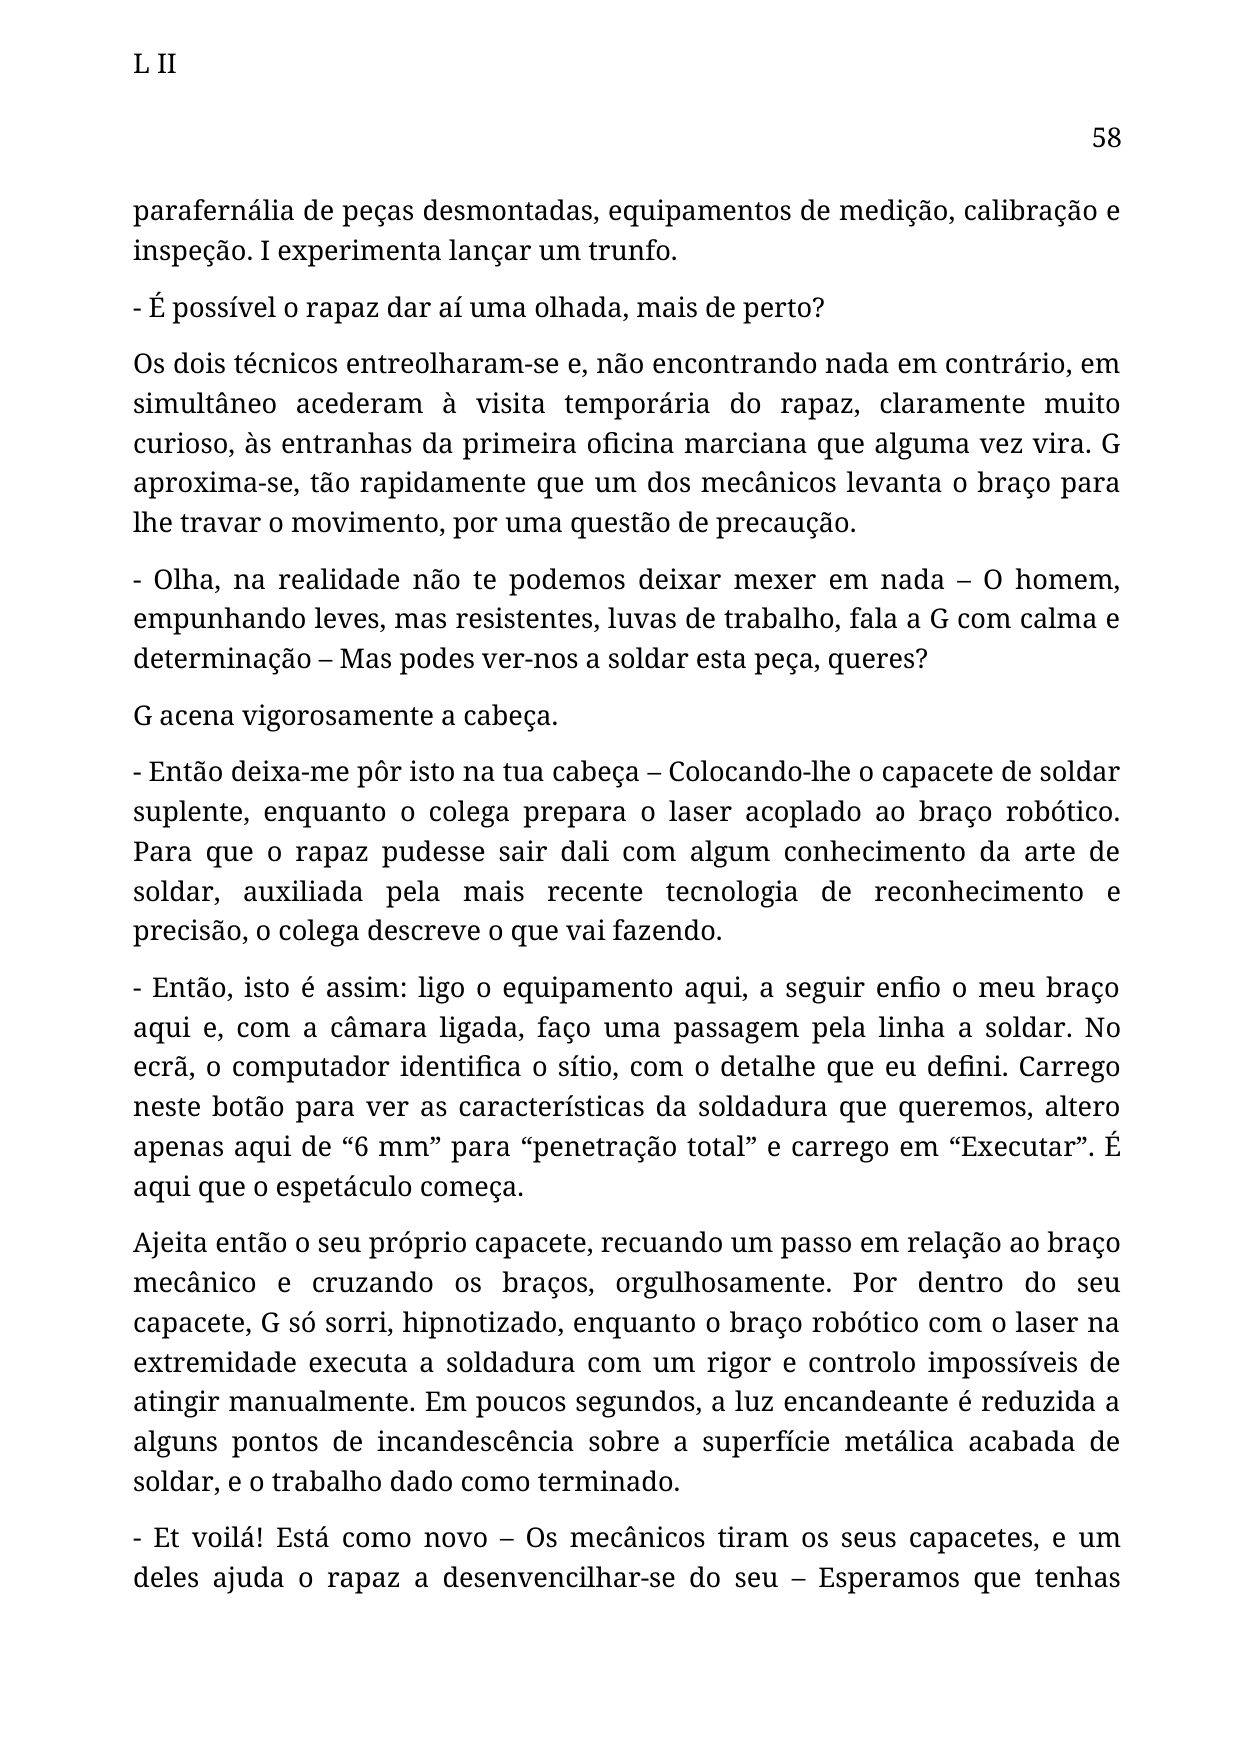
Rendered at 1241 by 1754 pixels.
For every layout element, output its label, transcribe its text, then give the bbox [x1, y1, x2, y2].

text Ajeita então o seu próprio capacete, recuando um passo em relação ao braço mecânico e cruzando os braços, orgulhosamente. Por dentro do seu capacete, G só sorri, hipnotizado, enquanto o braço robótico com o laser na extremidade executa a soldadura com um rigor e controlo impossíveis de atingir manualmente. Em poucos segundos, a luz encandeante é reduzida a alguns pontos de incandescência sobre a superfície metálica acabada de soldar, e o trabalho dado como terminado. [133, 1224, 1122, 1499]
text - Então, isto é assim: ligo o equipamento aqui, a seguir enfio o meu braço aqui e, com a câmara ligada, faço uma passagem pela linha a soldar. No ecrã, o computador identifica o sítio, com o detalhe que eu defini. Carrego neste botão para ver as características da soldadura que queremos, altero apenas aqui de “6 mm” para “penetração total” e carrego em “Executar”. É aqui que o espetáculo começa. [133, 968, 1122, 1204]
text - Então deixa-me pôr isto na tua cabeça – Colocando-lhe o capacete de soldar suplente, enquanto o colega prepara o laser acoplado ao braço robótico. Para que o rapaz pudesse sair dali com algum conhecimento da arte de soldar, auxiliada pela mais recente tecnologia de reconhecimento e precisão, o colega descreve o que vai fazendo. [133, 753, 1122, 949]
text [133, 1519, 1122, 1596]
text - Olha, na realidade não te podemos deixar mexer em nada – O homem, empunhando leves, mas resistentes, luvas de trabalho, fala a G com calma e determinação – Mas podes ver-nos a soldar esta peça, queres? [133, 560, 1122, 677]
text - É possível o rapaz dar aí uma olhada, mais de perto? [133, 288, 1122, 325]
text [133, 192, 1122, 268]
text G acena vigorosamente a cabeça. [133, 696, 1122, 733]
text Os dois técnicos entreolharam-se e, não encontrando nada em contrário, em simultâneo acederam à visita temporária do rapaz, claramente muito curioso, às entranhas da primeira oficina marciana que alguma vez vira. G aproxima-se, tão rapidamente que um dos mecânicos levanta o braço para lhe travar o movimento, por uma questão de precaução. [133, 344, 1122, 541]
